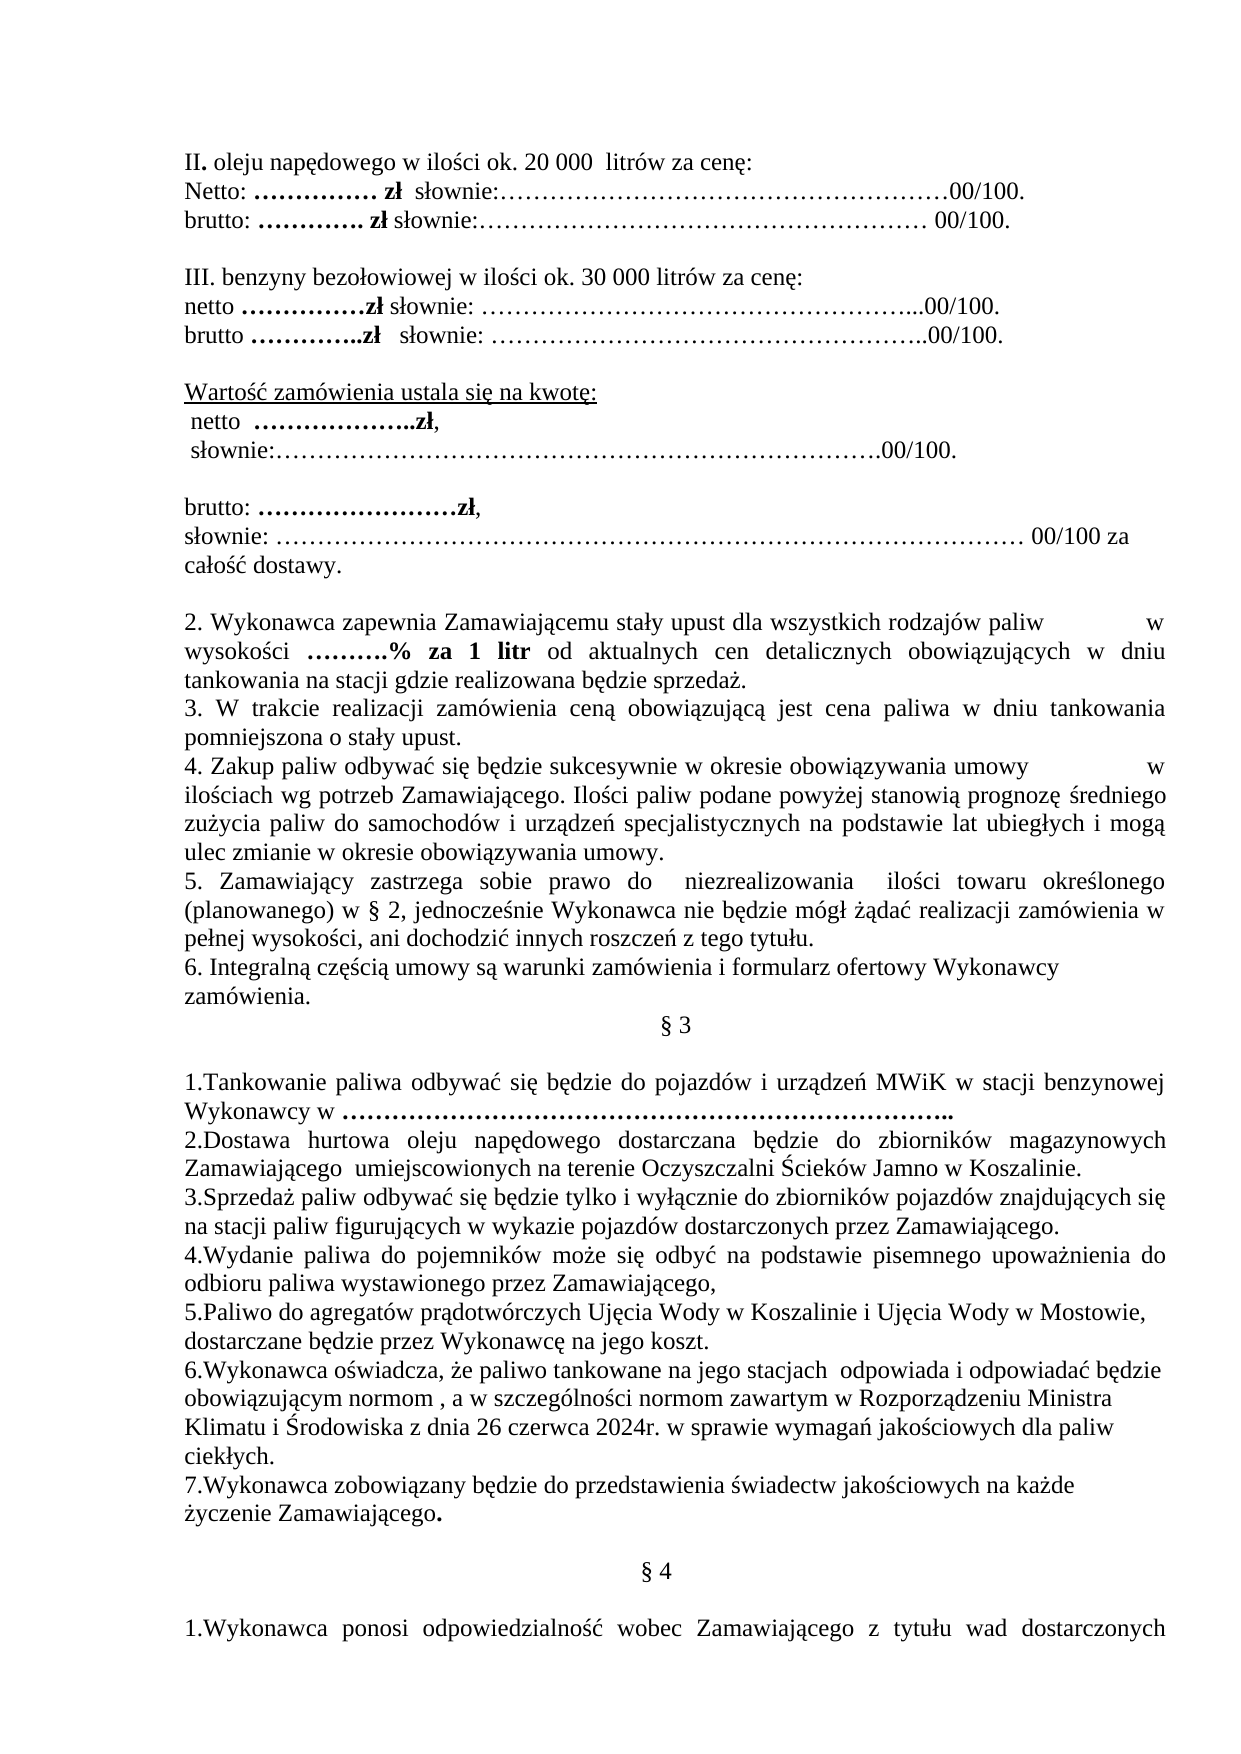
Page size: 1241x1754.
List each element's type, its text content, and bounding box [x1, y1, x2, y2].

text 7.Wykonawca zobowiązany będzie do przedstawienia świadectw jakościowych na każde życzenie Zamawiającego. [184, 1470, 1167, 1527]
text 4.Wydanie paliwa do pojemników może się odbyć na podstawie pisemnego upoważnienia do odbioru paliwa wystawionego przez Zamawiającego, [184, 1240, 1167, 1297]
text Wartość zamówienia ustala się na kwotę: [184, 377, 1167, 406]
text netto ……………zł słownie: ……………………………………………...00/100. brutto …………..zł słownie: ……………………………………………..00/100. [184, 291, 1167, 348]
text § 3 [184, 1010, 1167, 1038]
text § 4 [184, 1527, 1167, 1585]
text słownie:……………………………………………………………….00/100. [184, 435, 1167, 463]
text 4. Zakup paliw odbywać się będzie sukcesywnie w okresie obowiązywania umowy w ilościach wg potrzeb Zamawiającego. Ilości paliw podane powyżej stanowią prognozę średniego zużycia paliw do samochodów i urządzeń specjalistycznych na podstawie lat ubiegłych i mogą ulec zmianie w okresie obowiązywania umowy. [184, 751, 1167, 866]
text netto ………………..zł, [184, 406, 1167, 435]
text III. benzyny bezołowiowej w ilości ok. 30 000 litrów za cenę: [184, 262, 1167, 291]
text II. oleju napędowego w ilości ok. 20 000 litrów za cenę: [184, 147, 1167, 176]
text 5. Zamawiający zastrzega sobie prawo do niezrealizowania ilości towaru określonego (planowanego) w § 2, jednocześnie Wykonawca nie będzie mógł żądać realizacji zamówienia w pełnej wysokości, ani dochodzić innych roszczeń z tego tytułu. [184, 866, 1167, 952]
text 5.Paliwo do agregatów prądotwórczych Ujęcia Wody w Koszalinie i Ujęcia Wody w Mostowie, dostarczane będzie przez Wykonawcę na jego koszt. 6.Wykonawca oświadcza, że paliwo tankowane na jego stacjach odpowiada i odpowiadać będzie obowiązującym normom , a w szczególności normom zawartym w Rozporządzeniu Ministra Klimatu i Środowiska z dnia 26 czerwca 2024r. w sprawie wymagań jakościowych dla paliw ciekłych. [184, 1297, 1167, 1470]
text 1.Tankowanie paliwa odbywać się będzie do pojazdów i urządzeń MWiK w stacji benzynowej Wykonawcy w ……………………………………………………………….. [184, 1067, 1167, 1125]
text Netto: …………… zł słownie:………………………………………………00/100. [184, 176, 1167, 205]
text zamówienia. [184, 981, 1167, 1010]
text brutto: …………. zł słownie:……………………………………………… 00/100. [184, 205, 1167, 233]
text 2.Dostawa hurtowa oleju napędowego dostarczana będzie do zbiorników magazynowych Zamawiającego umiejscowionych na terenie Oczyszczalni Ścieków Jamno w Koszalinie. [184, 1125, 1167, 1182]
text 2. Wykonawca zapewnia Zamawiającemu stały upust dla wszystkich rodzajów paliw w wysokości ……….% za od aktualnych cen detalicznych obowiązujących w dniu tankowania na stacji gdzie realizowana będzie sprzedaż. [184, 607, 1167, 693]
text 3.Sprzedaż paliw odbywać się będzie tylko i wyłącznie do zbiorników pojazdów znajdujących się na stacji paliw figurujących w wykazie pojazdów dostarczonych przez Zamawiającego. [184, 1182, 1167, 1240]
text brutto: ……………………zł, [184, 492, 1167, 521]
text słownie: ……………………………………………………………………………… 00/100 za całość dostawy. [184, 521, 1167, 578]
text 3. W trakcie realizacji zamówienia ceną obowiązującą jest cena paliwa w dniu tankowania pomniejszona o stały upust. [184, 693, 1167, 751]
text 6. Integralną częścią umowy są warunki zamówienia i formularz ofertowy Wykonawcy [184, 952, 1167, 981]
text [184, 1585, 1167, 1642]
